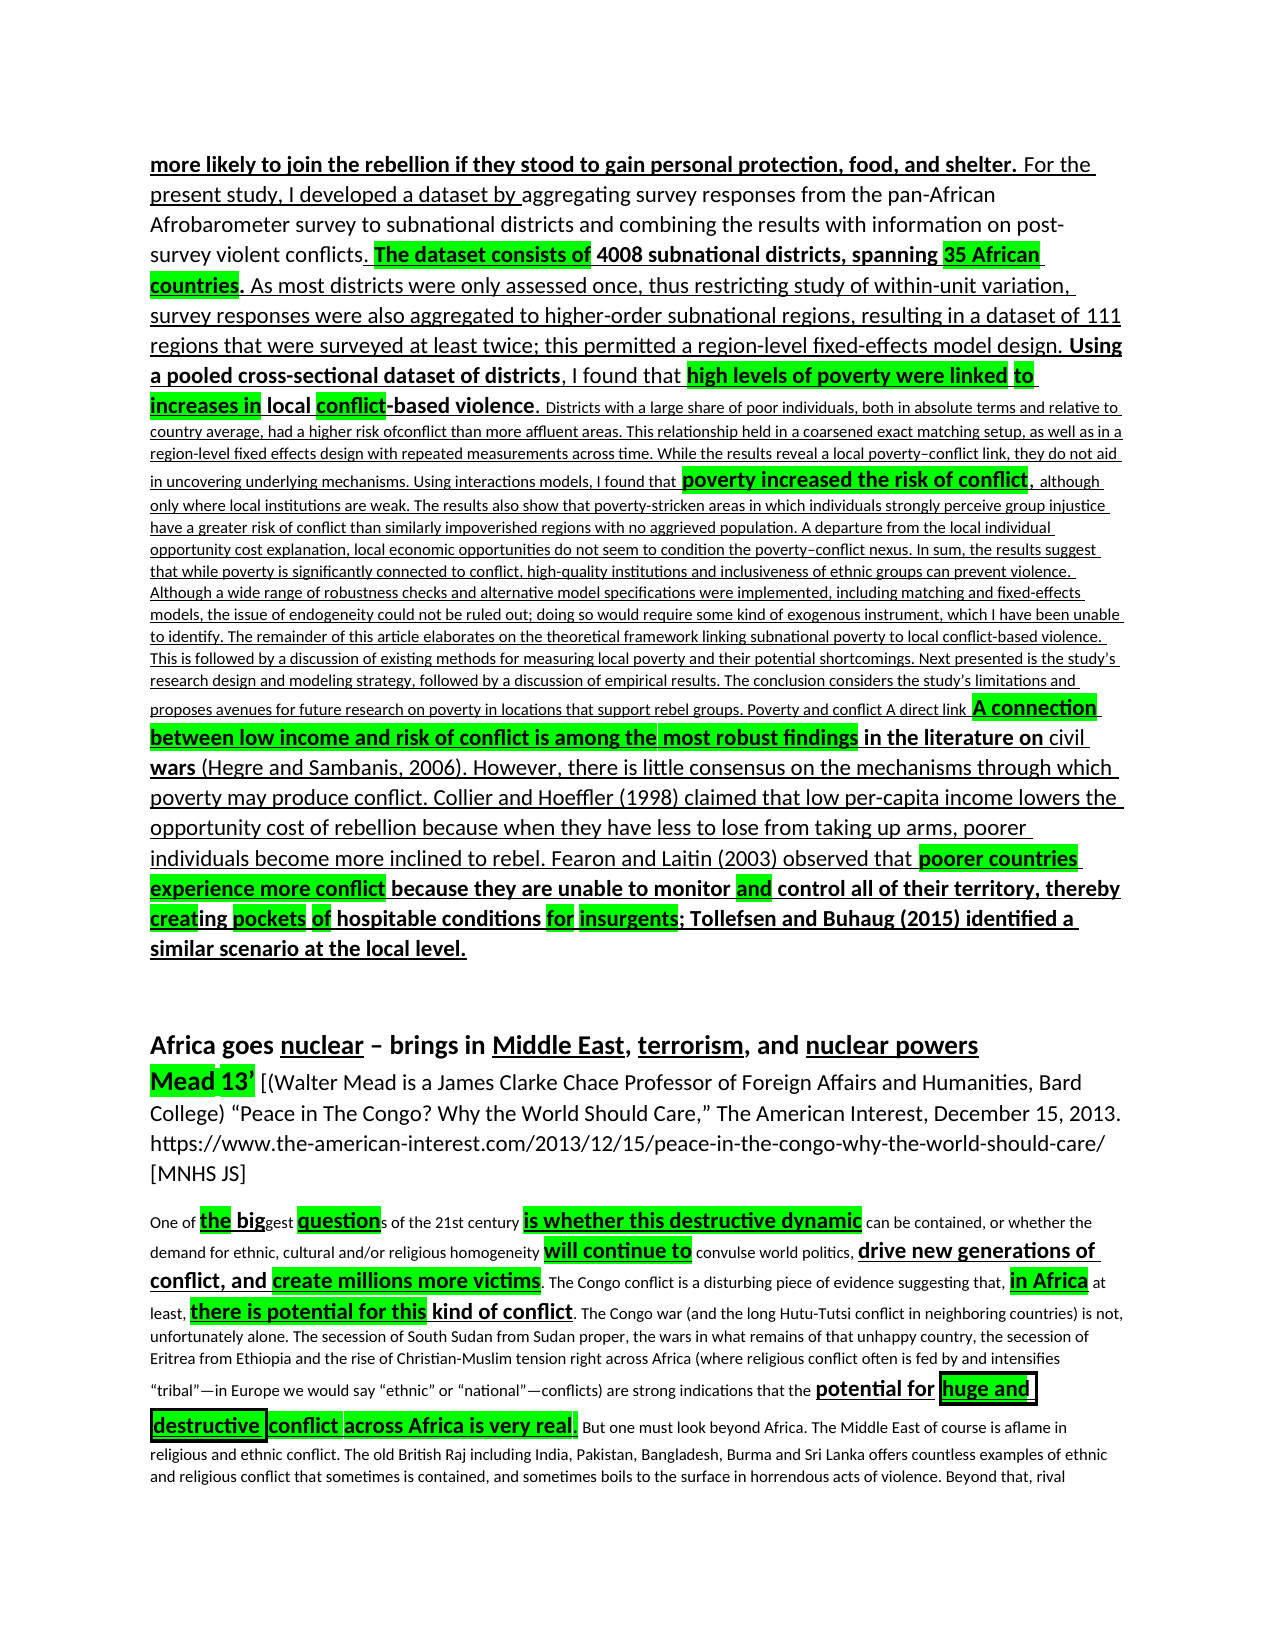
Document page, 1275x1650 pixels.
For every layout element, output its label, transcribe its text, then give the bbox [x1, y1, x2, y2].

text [150, 1206, 1125, 1486]
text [150, 150, 1125, 962]
text Mead 13’ [(Walter Mead is a James Clarke Chace Professor of Foreign Affairs and Humanities, Bard College) “Peace in The Congo? Why the World Should Care,” The American Interest, December 15, 2013. https://www.the-american-interest.com/2013/12/15/peace-in-the-congo-why-the-world-should-care/ [MNHS JS] [150, 1064, 1125, 1187]
text Africa goes nuclear – brings in Middle East, terrorism, and nuclear powers [150, 1028, 1125, 1061]
